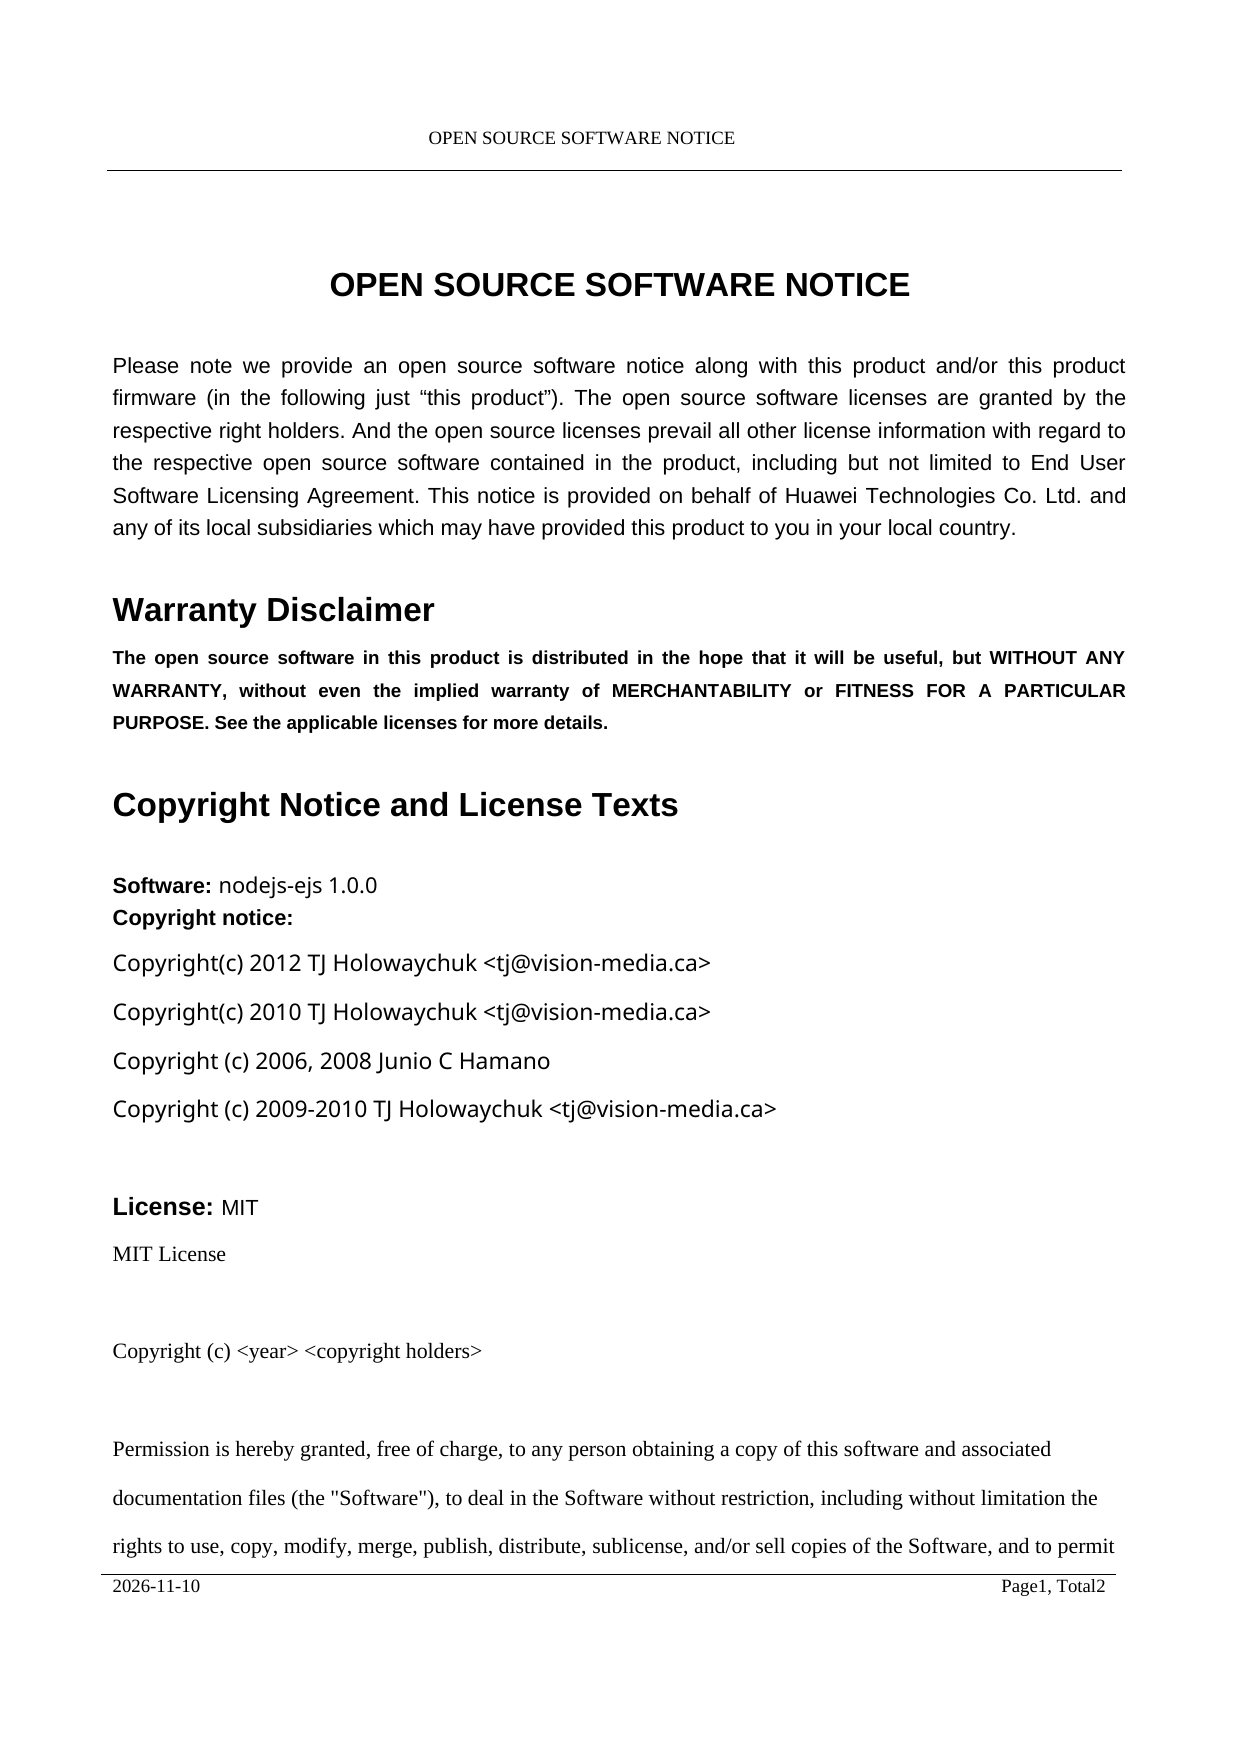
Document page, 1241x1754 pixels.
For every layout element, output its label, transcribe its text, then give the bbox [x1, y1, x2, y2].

text The open source software in this product is distributed in the hope that it will be useful, but WITHOUT ANY WARRANTY, without even the implied warranty of MERCHANTABILITY or FITNESS FOR A PARTICULAR PURPOSE. See the applicable licenses for more details. [112, 641, 1128, 739]
text OPEN SOURCE SOFTWARE NOTICE [112, 251, 1128, 316]
text Copyright Notice and License Texts [112, 771, 1128, 836]
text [112, 1237, 1128, 1562]
text Copyright notice: [112, 901, 1128, 934]
text License: MIT [112, 1190, 1128, 1223]
text Software: nodejs-ejs 1.0.0 [112, 869, 1128, 901]
text Warranty Disclaimer [112, 576, 1128, 641]
text Copyright(c) 2012 TJ Holowaychuk <tj@vision-media.ca> Copyright(c) 2010 TJ Holowaychuk <tj@vision-media.ca> Copyright (c) 2006, 2008 Junio C Hamano Copyright (c) 2009-2010 TJ Holowaychuk <tj@vision-media.ca> [112, 947, 1128, 1174]
text Please note we provide an open source software notice along with this product and/or this product firmware (in the following just “this product”). The open source software licenses are granted by the respective right holders. And the open source licenses prevail all other license information with regard to the respective open source software contained in the product, including but not limited to End User Software Licensing Agreement. This notice is provided on behalf of Huawei Technologies Co. Ltd. and any of its local subsidiaries which may have provided this product to you in your local country. [112, 349, 1128, 544]
